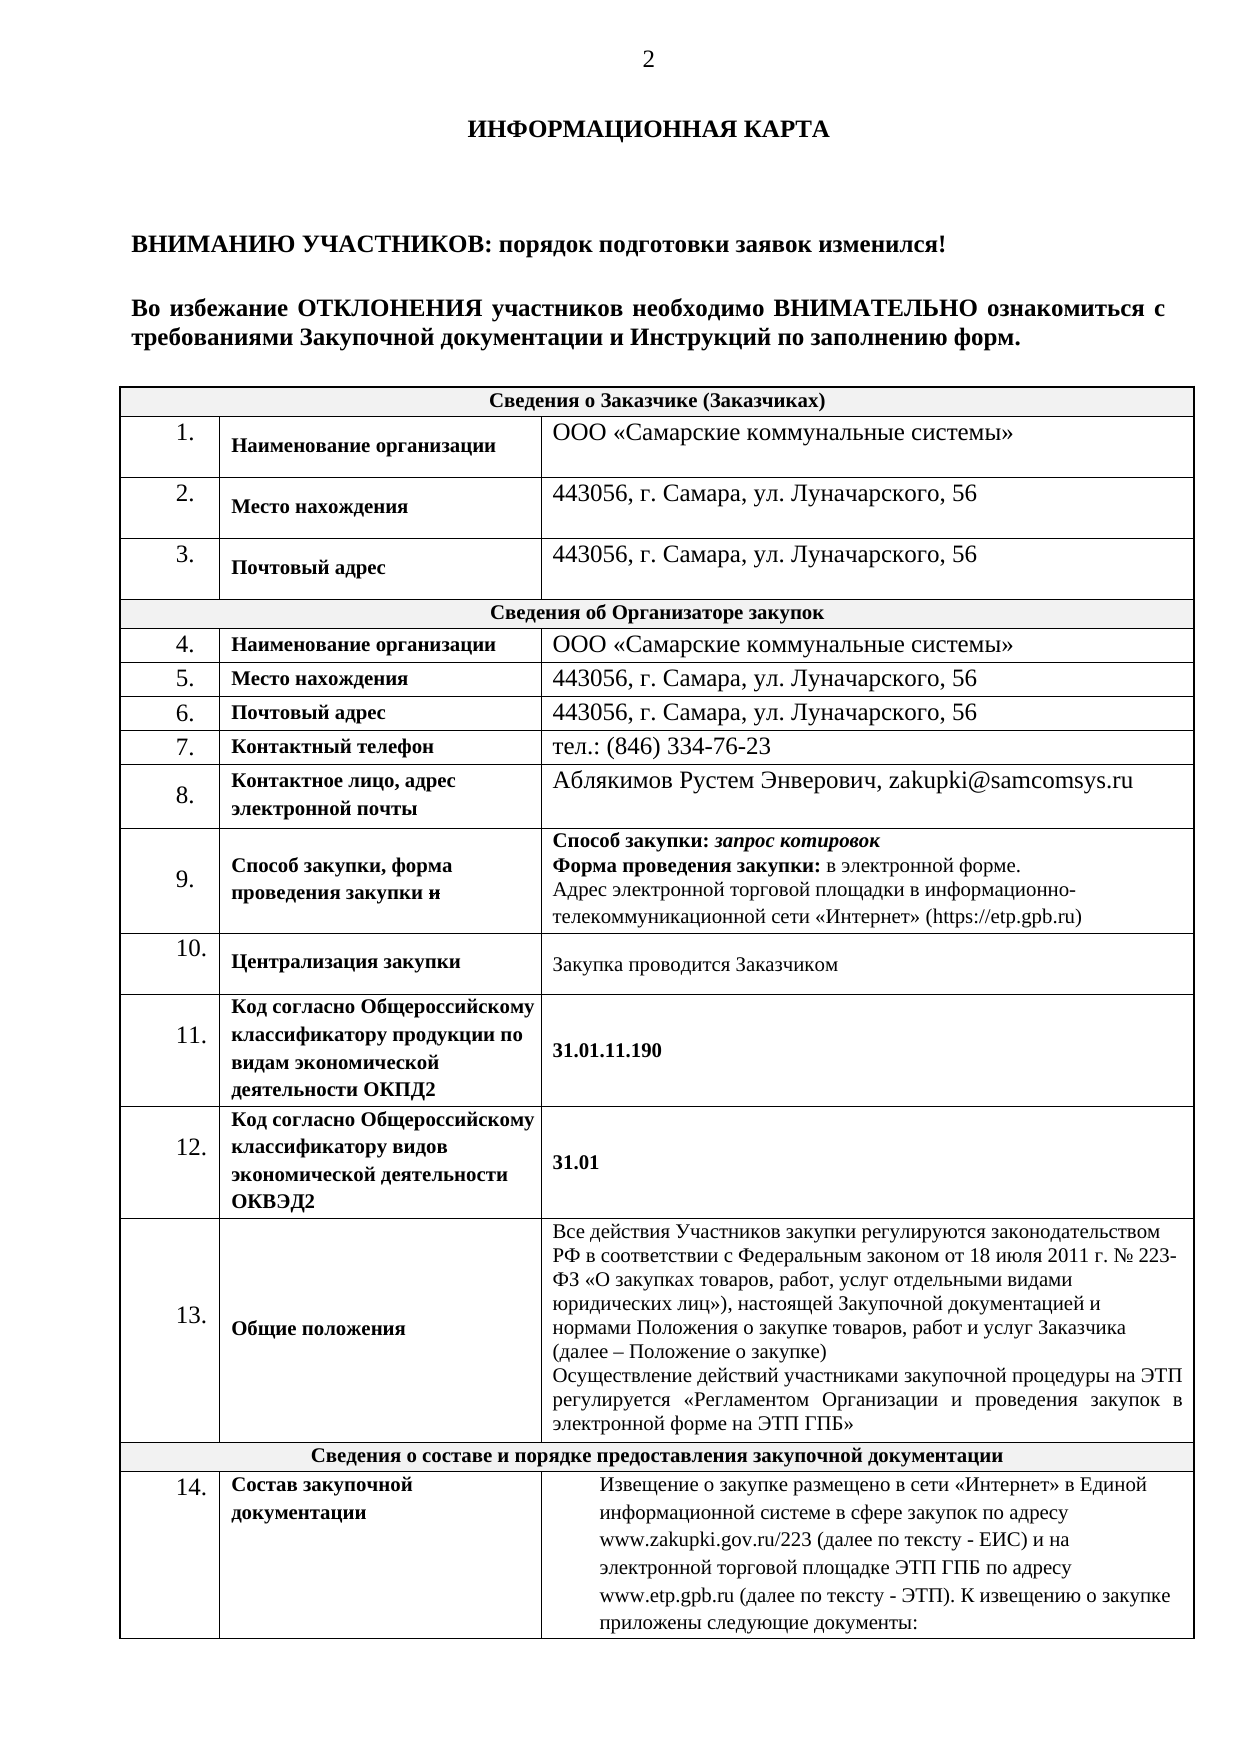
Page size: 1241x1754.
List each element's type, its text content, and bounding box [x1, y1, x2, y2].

table_cell 443056, г. Самара, ул. Луначарского, 56 [542, 663, 1193, 696]
table_cell Наименование организации [220, 629, 541, 662]
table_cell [220, 1472, 541, 1638]
table_cell Код согласно Общероссийскому классификатору видов экономической деятельности ОКВЭД2 [220, 1107, 541, 1218]
text Во избежание ОТКЛОНЕНИЯ участников необходимо ВНИМАТЕЛЬНО ознакомиться с требованиями Закупочной документации и Инструкций по заполнению форм. [131, 293, 1166, 351]
table_header Сведения о Заказчике (Заказчиках) [121, 388, 1193, 416]
table_cell [121, 663, 219, 696]
table_cell [121, 417, 219, 477]
table_cell [121, 829, 219, 932]
table_cell 31.01.11.190 [542, 995, 1193, 1106]
table_cell [121, 995, 219, 1106]
table_cell Место нахождения [220, 478, 541, 538]
table_cell Способ закупки: запрос котировок Форма проведения закупки: в электронной форме. Адрес электронной торговой площадки в информационно-телекоммуникационной сети «Интернет» (https://etp.gpb.ru) [542, 829, 1193, 932]
table_cell Сведения об Организаторе закупок [121, 600, 1193, 628]
table_cell Место нахождения [220, 663, 541, 696]
text ИНФОРМАЦИОННАЯ КАРТА [131, 114, 1166, 143]
table_cell [121, 934, 219, 993]
table_cell Закупка проводится Заказчиком [542, 934, 1193, 993]
table_cell [121, 539, 219, 599]
table_cell 443056, г. Самара, ул. Луначарского, 56 [542, 539, 1193, 599]
table_cell Централизация закупки [220, 934, 541, 993]
table_cell [121, 697, 219, 730]
table_cell Контактный телефон [220, 731, 541, 764]
table_cell Способ закупки, форма проведения закупки и [220, 829, 541, 932]
text ВНИМАНИЮ УЧАСТНИКОВ: порядок подготовки заявок изменился! [131, 229, 1166, 258]
table_cell 443056, г. Самара, ул. Луначарского, 56 [542, 478, 1193, 538]
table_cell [542, 1472, 1193, 1638]
table_cell 443056, г. Самара, ул. Луначарского, 56 [542, 697, 1193, 730]
table_cell [121, 765, 219, 827]
table_cell тел.: (846) 334-76-23 [542, 731, 1193, 764]
table_cell [121, 478, 219, 538]
table_cell Контактное лицо, адрес электронной почты [220, 765, 541, 827]
table_cell [121, 1107, 219, 1218]
table_cell [121, 1472, 219, 1638]
table_cell Почтовый адрес [220, 539, 541, 599]
table_cell Наименование организации [220, 417, 541, 477]
table_cell Почтовый адрес [220, 697, 541, 730]
table_cell Сведения о составе и порядке предоставления закупочной документации [121, 1443, 1193, 1471]
table_cell Все действия Участников закупки регулируются законодательством РФ в соответствии с Федеральным законом от 18 июля 2011 г. № 223-ФЗ «О закупках товаров, работ, услуг отдельными видами юридических лиц»), настоящей Закупочной документацией и нормами Положения о закупке товаров, работ и услуг Заказчика (далее – Положение о закупке) Осуществление действий участниками закупочной процедуры на ЭТП регулируется «Регламентом Организации и проведения закупок в электронной форме на ЭТП ГПБ» [542, 1219, 1193, 1442]
table_cell 31.01 [542, 1107, 1193, 1218]
table_cell [121, 731, 219, 764]
table_cell [121, 629, 219, 662]
table_cell Аблякимов Рустем Энверович, zakupki@samcomsys.ru [542, 765, 1193, 827]
table_cell ООО «Самарские коммунальные системы» [542, 417, 1193, 477]
table_cell Код согласно Общероссийскому классификатору продукции по видам экономической деятельности ОКПД2 [220, 995, 541, 1106]
table_cell ООО «Самарские коммунальные системы» [542, 629, 1193, 662]
table_cell Общие положения [220, 1219, 541, 1442]
table_cell [121, 1219, 219, 1442]
